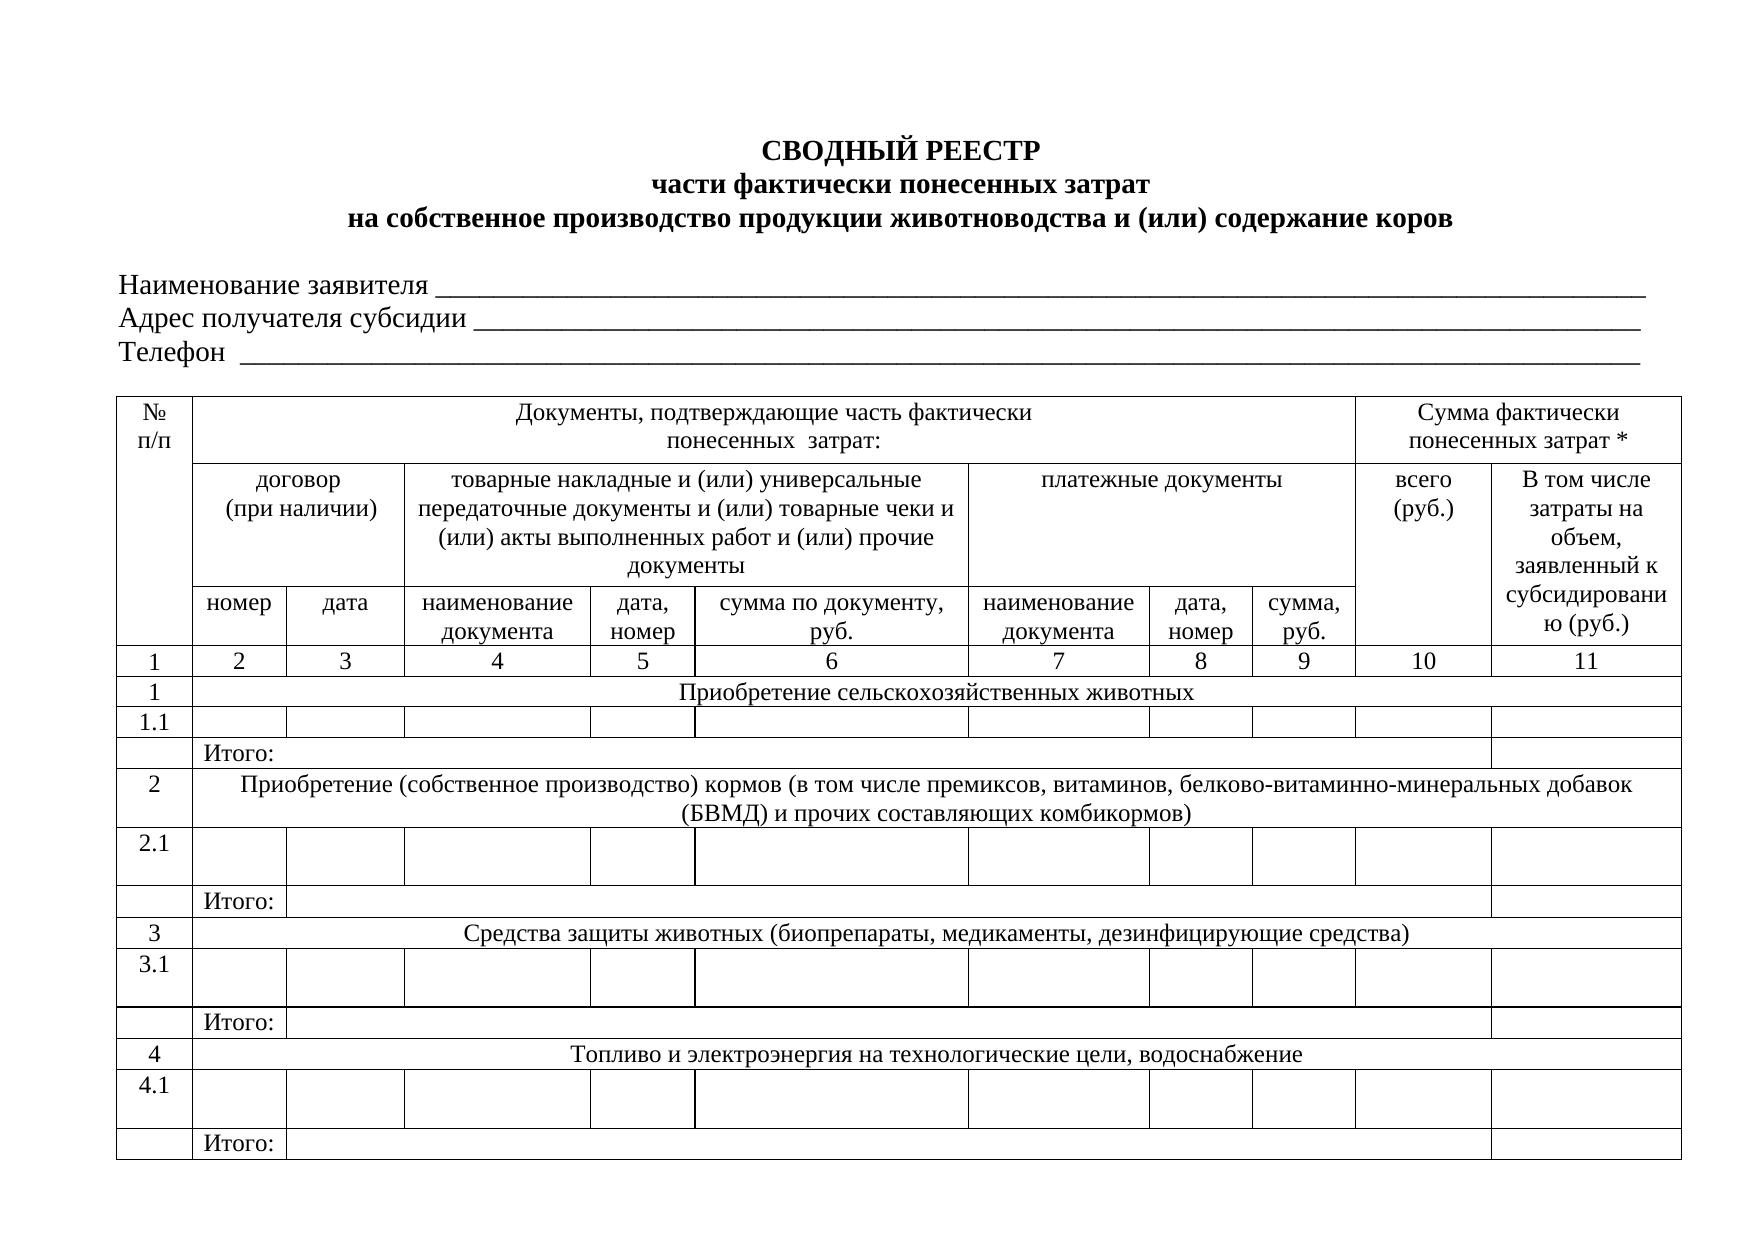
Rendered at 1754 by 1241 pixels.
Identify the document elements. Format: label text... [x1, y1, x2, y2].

table_cell [117, 738, 192, 768]
table_cell [1253, 1070, 1355, 1127]
table_cell 2 [193, 646, 286, 676]
table_cell наименование документа [405, 587, 590, 645]
table_cell [696, 707, 968, 737]
table_cell 3.1 [117, 949, 192, 1006]
table_cell [1492, 1008, 1681, 1038]
table_cell [193, 949, 286, 1006]
table_cell [696, 1070, 968, 1127]
table_cell [405, 707, 590, 737]
table_cell [287, 1070, 404, 1127]
table_cell [591, 707, 694, 737]
table_cell [287, 886, 1491, 917]
table_cell [1150, 828, 1252, 885]
table_cell [969, 707, 1149, 737]
table_cell [696, 828, 968, 885]
table_cell номер [193, 587, 286, 645]
text Телефон ________________________________________________________________________________________________ [118, 334, 1683, 368]
text части фактически понесенных затрат [118, 166, 1683, 200]
table_cell сумма по документу, руб. [696, 587, 968, 645]
table_cell 4 [117, 1039, 192, 1069]
table_cell 9 [1253, 646, 1355, 676]
table_cell [1492, 1129, 1681, 1159]
table_cell Итого: [193, 738, 1491, 768]
table_cell Средства защиты животных (биопрепараты, медикаменты, дезинфицирующие средства) [193, 918, 1681, 948]
table_cell 3 [117, 918, 192, 948]
table_cell [1150, 707, 1252, 737]
table_cell [193, 828, 286, 885]
table_cell 8 [1150, 646, 1252, 676]
table_cell Приобретение (собственное производство) кормов (в том числе премиксов, витаминов, белково-витаминно-минеральных добавок (БВМД) и прочих составляющих комбикормов) [193, 769, 1681, 827]
table_cell Итого: [193, 1008, 286, 1038]
table_cell [1356, 707, 1491, 737]
table_cell 6 [696, 646, 968, 676]
table_cell [1150, 949, 1252, 1006]
table_cell [1150, 1070, 1252, 1127]
table_cell [1492, 707, 1681, 737]
table_cell 10 [1356, 646, 1491, 676]
table_cell всего (руб.) [1356, 464, 1491, 645]
table_cell [1356, 949, 1491, 1006]
table_cell дата [287, 587, 404, 645]
table_cell дата, номер [1150, 587, 1252, 645]
table_cell [1356, 828, 1491, 885]
text Адрес получателя субсидии ________________________________________________________________________________ [118, 301, 1683, 334]
table_cell [193, 1070, 286, 1127]
table_cell [287, 707, 404, 737]
table_cell 7 [969, 646, 1149, 676]
table_cell [1492, 886, 1681, 917]
table_cell Итого: [193, 886, 286, 917]
table_cell [405, 949, 590, 1006]
table_cell [696, 949, 968, 1006]
table_cell Топливо и электроэнергия на технологические цели, водоснабжение [193, 1039, 1681, 1069]
table_cell [1253, 707, 1355, 737]
table_cell [969, 1070, 1149, 1127]
table_cell В том числе затраты на объем, заявленный к субсидированию (руб.) [1492, 464, 1681, 645]
text СВОДНЫЙ РЕЕСТР [118, 133, 1683, 166]
table_cell 4 [405, 646, 590, 676]
table_cell [287, 828, 404, 885]
table_cell [117, 1129, 192, 1159]
table_cell 2 [117, 769, 192, 827]
text Наименование заявителя ___________________________________________________________________________________ [118, 267, 1683, 301]
table_cell сумма, руб. [1253, 587, 1355, 645]
table_header Документы, подтверждающие часть фактически понесенных затрат: [193, 397, 1355, 463]
table_cell [117, 1008, 192, 1038]
table_cell 4.1 [117, 1070, 192, 1127]
table_cell [405, 828, 590, 885]
table_cell [1253, 828, 1355, 885]
table_cell договор (при наличии) [193, 464, 404, 586]
table_cell [591, 949, 694, 1006]
table_cell наименование документа [969, 587, 1149, 645]
table_cell [969, 949, 1149, 1006]
table_cell [1492, 949, 1681, 1006]
table_cell [1492, 828, 1681, 885]
table_cell [405, 1070, 590, 1127]
table_cell товарные накладные и (или) универсальные передаточные документы и (или) товарные чеки и (или) акты выполненных работ и (или) прочие документы [405, 464, 968, 586]
table_cell [1492, 738, 1681, 768]
table_cell [287, 1129, 1491, 1159]
table_cell [193, 707, 286, 737]
table_cell [969, 828, 1149, 885]
table_cell 11 [1492, 646, 1681, 676]
table_cell 1 [117, 677, 192, 706]
table_cell 2.1 [117, 828, 192, 885]
table_cell 1.1 [117, 707, 192, 737]
table_cell [1492, 1070, 1681, 1127]
table_cell [591, 1070, 694, 1127]
table_cell [1356, 1070, 1491, 1127]
table_cell Приобретение сельскохозяйственных животных [193, 677, 1681, 706]
table_cell Итого: [193, 1129, 286, 1159]
table_cell [117, 886, 192, 917]
table_header № п/п [117, 397, 192, 645]
table_cell 5 [591, 646, 694, 676]
table_cell [1253, 949, 1355, 1006]
table_cell 3 [287, 646, 404, 676]
table_cell [591, 828, 694, 885]
table_cell 1 [117, 646, 192, 676]
table_header Сумма фактически понесенных затрат * [1356, 397, 1681, 463]
table_cell платежные документы [969, 464, 1355, 586]
table_cell [287, 1008, 1491, 1038]
table_cell [287, 949, 404, 1006]
text на собственное производство продукции животноводства и (или) содержание коров [118, 200, 1683, 233]
table_cell дата, номер [591, 587, 694, 645]
